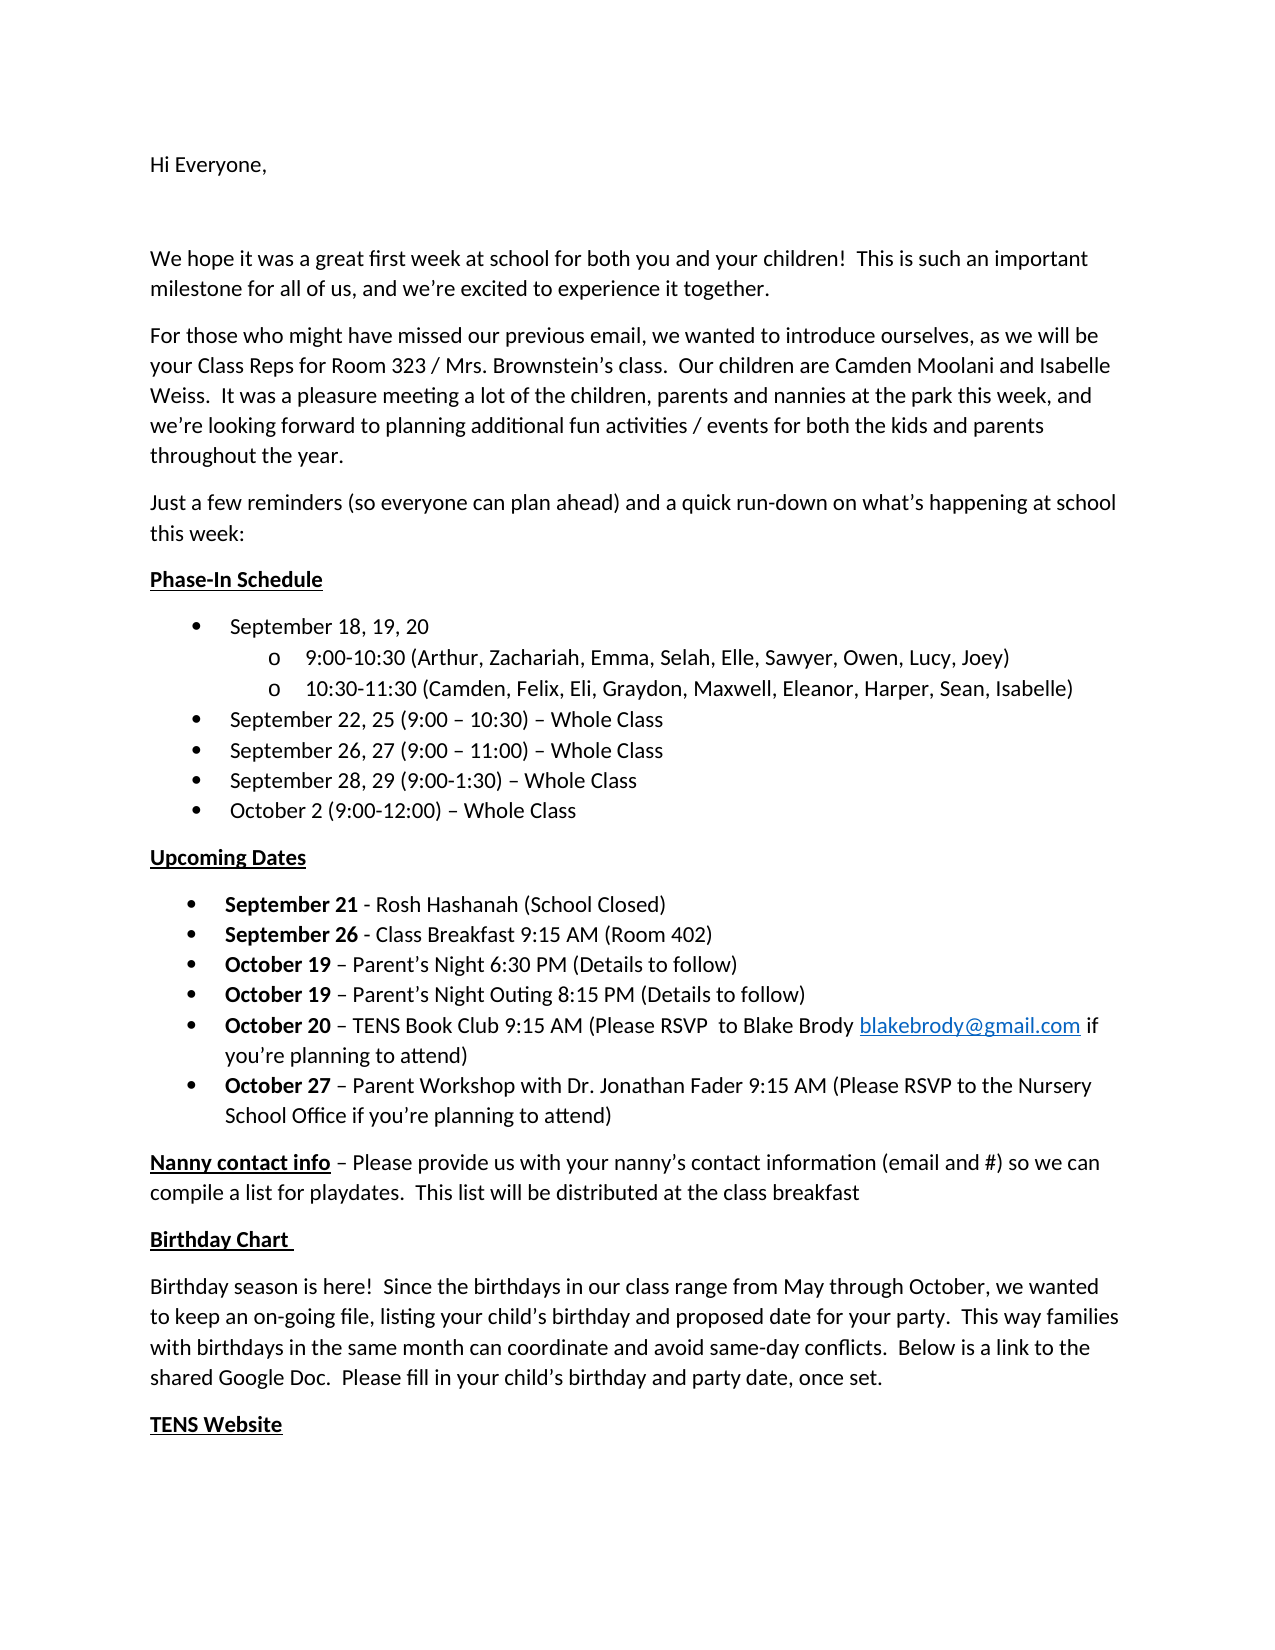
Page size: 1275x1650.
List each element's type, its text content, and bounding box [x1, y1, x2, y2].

list September 26 - Class Breakfast 9:15 AM (Room 402) [187, 920, 1125, 948]
list October 19 – Parent’s Night 6:30 PM (Details to follow) [187, 950, 1125, 978]
text Nanny contact info – Please provide us with your nanny’s contact information (email and #) so we can compile a list for playdates. This list will be distributed at the class breakfast [150, 1148, 1125, 1207]
text We hope it was a great first week at school for both you and your children! This is such an important milestone for all of us, and we’re excited to experience it together. [150, 244, 1125, 302]
text For those who might have missed our previous email, we wanted to introduce ourselves, as we will be your Class Reps for Room 323 / Mrs. Brownstein’s class. Our children are Camden Moolani and Isabelle Weiss. It was a pleasure meeting a lot of the children, parents and nannies at the park this week, and we’re looking forward to planning additional fun activities / events for both the kids and parents throughout the year. [150, 321, 1125, 470]
text Birthday season is here! Since the birthdays in our class range from May through October, we wanted to keep an on-going file, listing your child’s birthday and proposed date for your party. This way families with birthdays in the same month can coordinate and avoid same-day conflicts. Below is a link to the shared Google Doc. Please fill in your child’s birthday and party date, once set. [150, 1272, 1125, 1391]
text TENS Website [150, 1410, 1125, 1438]
list September 22, 25 (9:00 – 10:30) – Whole Class [192, 706, 1125, 734]
list September 21 - Rosh Hashanah (School Closed) [187, 890, 1125, 918]
list October 2 (9:00-12:00) – Whole Class [192, 796, 1125, 824]
text Hi Everyone, [150, 150, 1125, 178]
list September 18, 19, 20 [192, 612, 1125, 641]
list 10:30-11:30 (Camden, Felix, Eli, Graydon, Maxwell, Eleanor, Harper, Sean, Isabelle) [267, 674, 1125, 703]
list September 26, 27 (9:00 – 11:00) – Whole Class [192, 736, 1125, 764]
list October 27 – Parent Workshop with Dr. Jonathan Fader 9:15 AM (Please RSVP to the Nursery School Office if you’re planning to attend) [187, 1071, 1125, 1129]
text Birthday Chart [150, 1225, 1125, 1253]
text Phase-In Schedule [150, 566, 1125, 594]
list October 20 – TENS Book Club 9:15 AM (Please RSVP to Blake Brody blakebrody@gmail.com if you’re planning to attend) [187, 1011, 1125, 1069]
list 9:00-10:30 (Arthur, Zachariah, Emma, Selah, Elle, Sawyer, Owen, Lucy, Joey) [267, 643, 1125, 672]
text Just a few reminders (so everyone can plan ahead) and a quick run-down on what’s happening at school this week: [150, 488, 1125, 547]
list September 28, 29 (9:00-1:30) – Whole Class [192, 766, 1125, 794]
text Upcoming Dates [150, 843, 1125, 871]
list October 19 – Parent’s Night Outing 8:15 PM (Details to follow) [187, 981, 1125, 1009]
